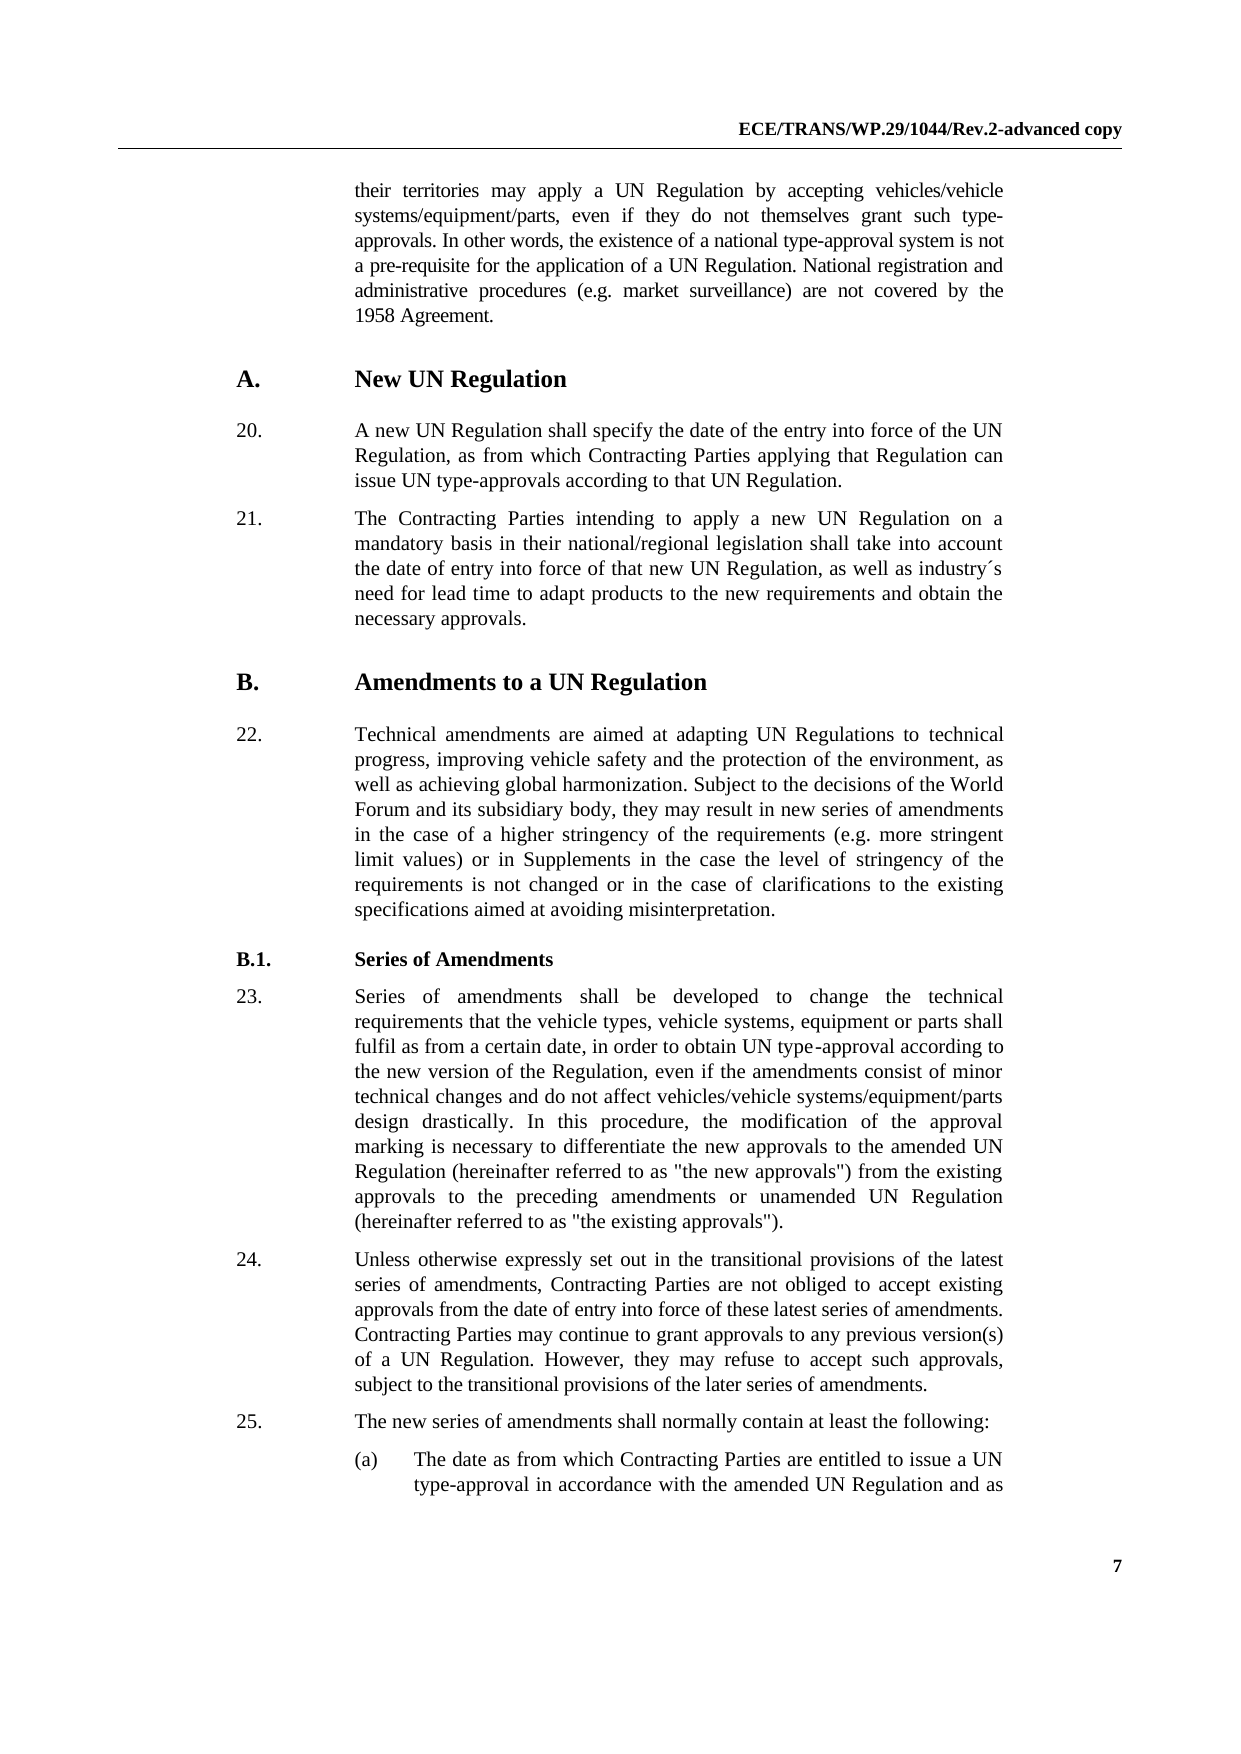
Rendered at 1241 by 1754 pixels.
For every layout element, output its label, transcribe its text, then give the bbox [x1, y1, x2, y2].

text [236, 177, 1004, 327]
text 22. Technical amendments are aimed at adapting UN Regulations to technical progress, improving vehicle safety and the protection of the environment, as well as achieving global harmonization. Subject to the decisions of the World Forum and its subsidiary body, they may result in new series of amendments in the case of a higher stringency of the requirements (e.g. more stringent limit values) or in Supplements in the case the level of stringency of the requirements is not changed or in the case of clarifications to the existing specifications aimed at avoiding misinterpretation. [236, 721, 1004, 921]
text B.1. Series of Amendments [118, 946, 1004, 971]
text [354, 1446, 1004, 1496]
text 20. A new UN Regulation shall specify the date of the entry into force of the UN Regulation, as from which Contracting Parties applying that Regulation can issue UN type-approvals according to that UN Regulation. [236, 418, 1004, 493]
text A. New UN Regulation [118, 365, 1004, 393]
text 23. Series of amendments shall be developed to change the technical requirements that the vehicle types, vehicle systems, equipment or parts shall fulfil as from a certain date, in order to obtain UN type-approval according to the new version of the Regulation, even if the amendments consist of minor technical changes and do not affect vehicles/vehicle systems/equipment/parts design drastically. In this procedure, the modification of the approval marking is necessary to differentiate the new approvals to the amended UN Regulation (hereinafter referred to as "the new approvals") from the existing approvals to the preceding amendments or unamended UN Regulation (hereinafter referred to as "the existing approvals"). [236, 983, 1004, 1233]
text 25. The new series of amendments shall normally contain at least the following: [236, 1408, 1004, 1433]
text B. Amendments to a UN Regulation [118, 668, 1004, 696]
text 24. Unless otherwise expressly set out in the transitional provisions of the latest series of amendments, Contracting Parties are not obliged to accept existing approvals from the date of entry into force of these latest series of amendments. Contracting Parties may continue to grant approvals to any previous version(s) of a UN Regulation. However, they may refuse to accept such approvals, subject to the transitional provisions of the later series of amendments. [236, 1246, 1004, 1396]
text 21. The Contracting Parties intending to apply a new UN Regulation on a mandatory basis in their national/regional legislation shall take into account the date of entry into force of that new UN Regulation, as well as industry´s need for lead time to adapt products to the new requirements and obtain the necessary approvals. [236, 505, 1004, 630]
